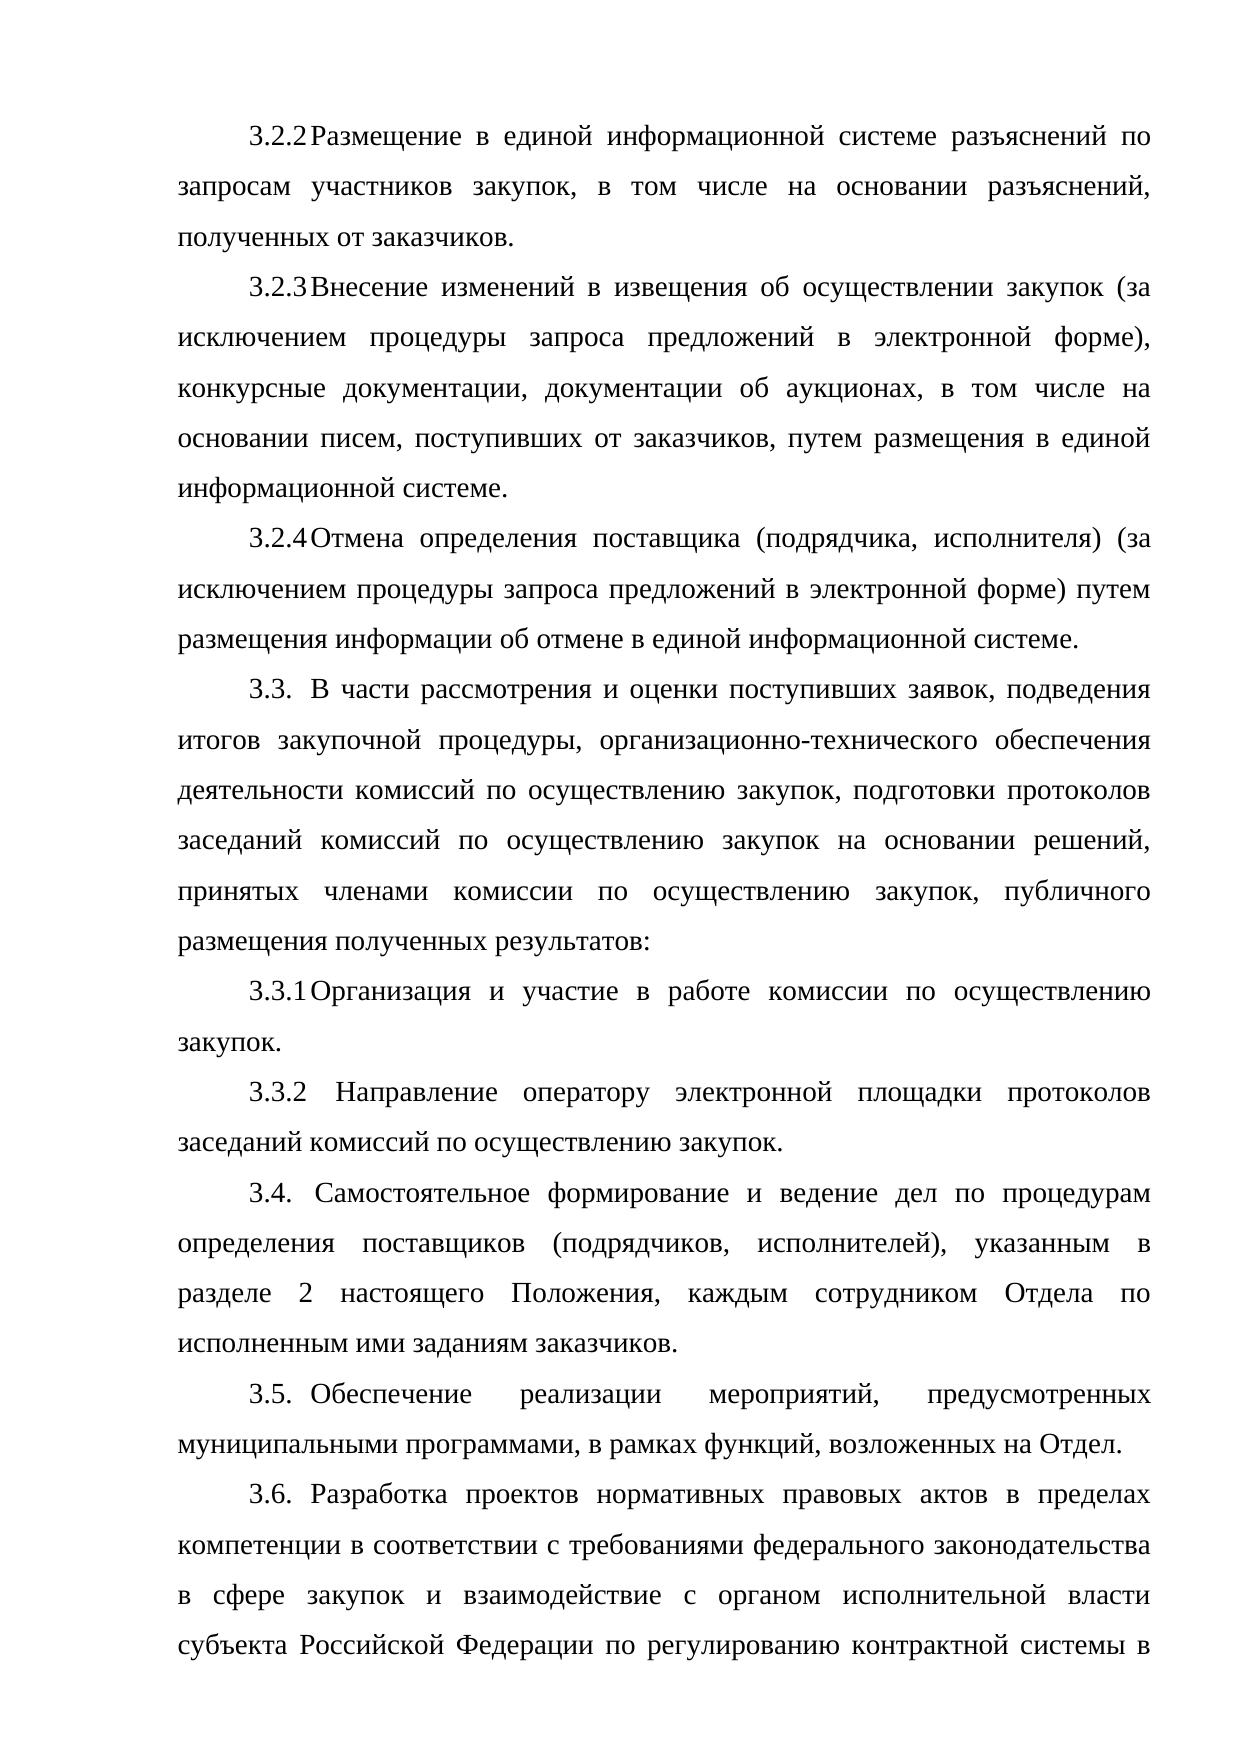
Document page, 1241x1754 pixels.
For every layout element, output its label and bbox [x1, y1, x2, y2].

table_cell [166, 118, 1163, 1661]
